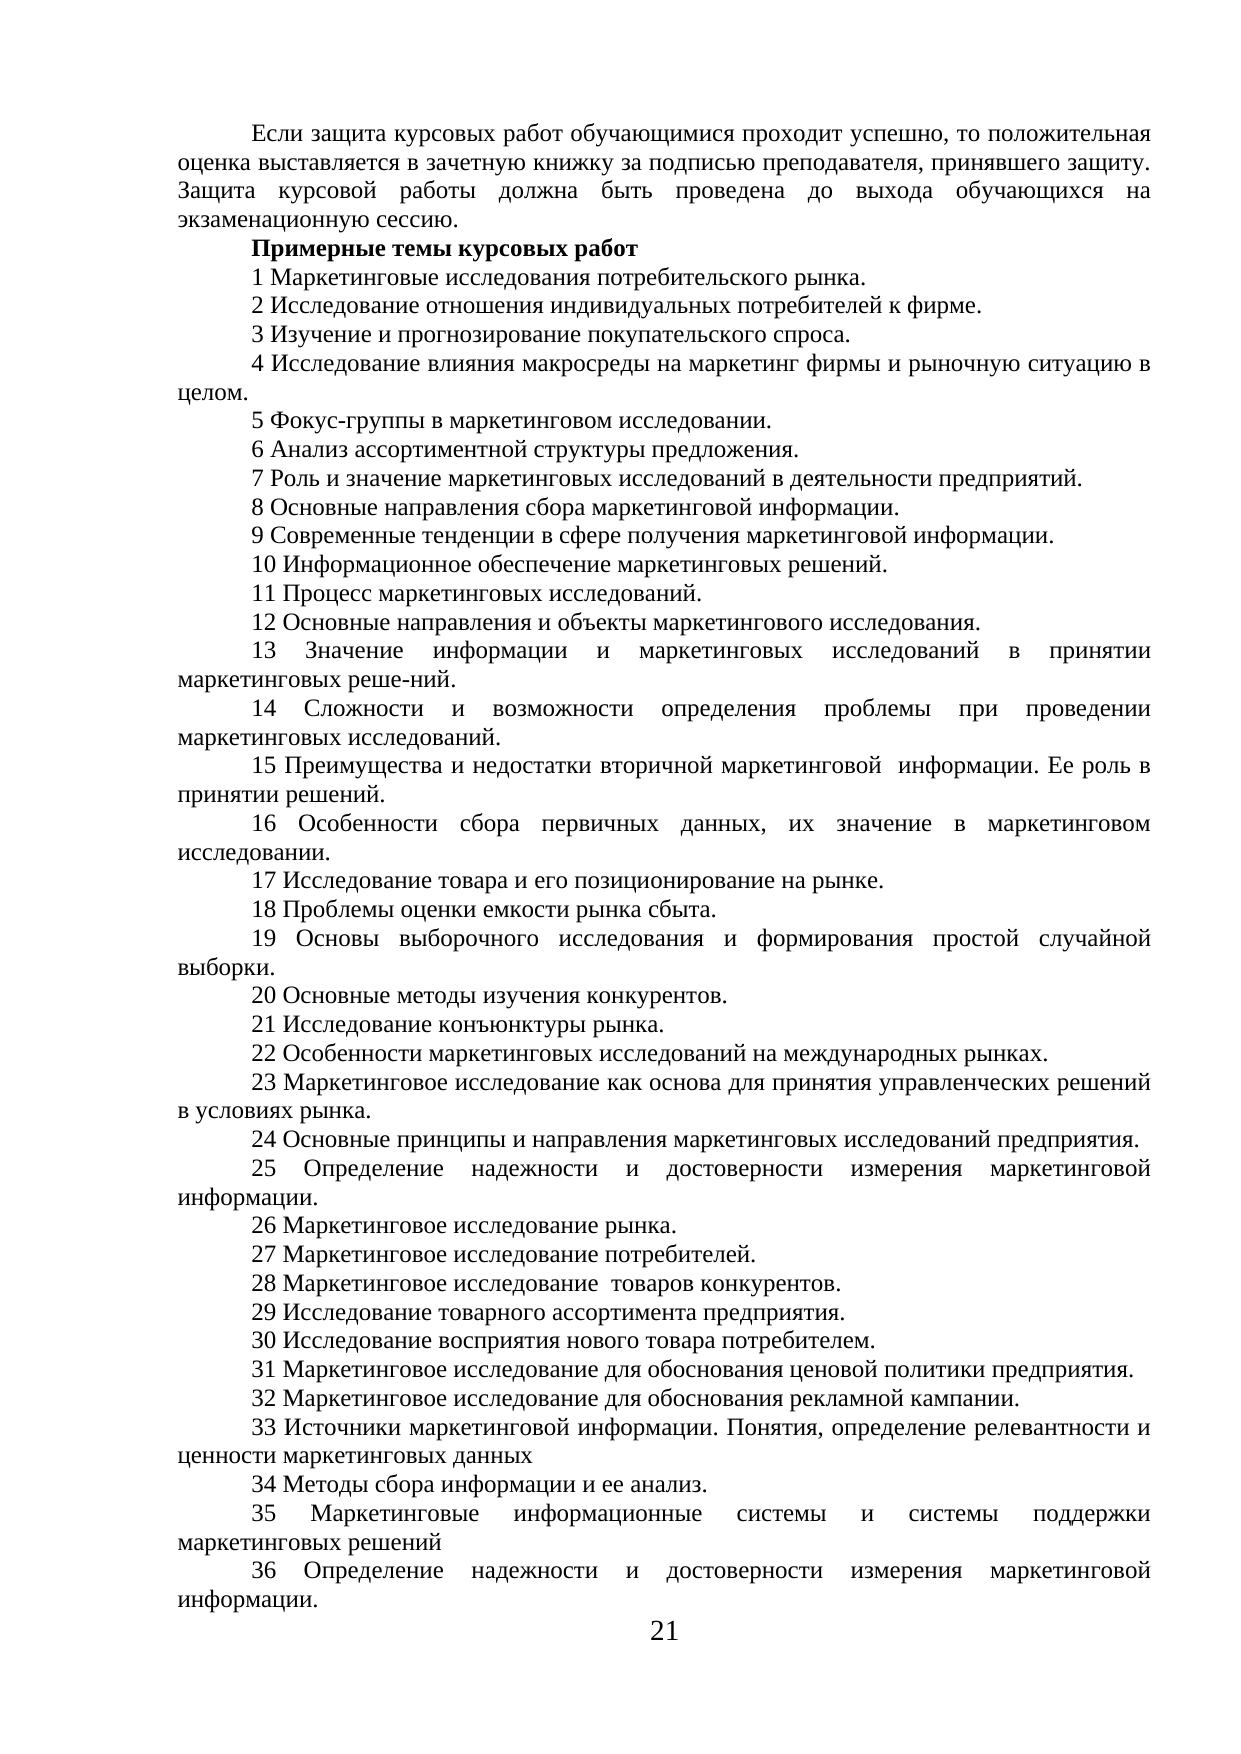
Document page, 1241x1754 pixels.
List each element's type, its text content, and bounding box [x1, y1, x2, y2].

text 28 Маркетинговое исследование товаров конкурентов. [177, 1268, 1152, 1297]
text 23 Маркетинговое исследование как основа для принятия управленческих решений в условиях рынка. [177, 1067, 1152, 1124]
text 27 Маркетинговое исследование потребителей. [177, 1239, 1152, 1268]
text 6 Анализ ассортиментной структуры предложения. [177, 434, 1152, 463]
text 36 Определение надежности и достоверности измерения маркетинговой информации. [177, 1556, 1152, 1613]
text 33 Источники маркетинговой информации. Понятия, определение релевантности и ценности маркетинговых данных [177, 1412, 1152, 1469]
text 21 Исследование конъюнктуры рынка. [177, 1009, 1152, 1038]
text 25 Определение надежности и достоверности измерения маркетинговой информации. [177, 1153, 1152, 1211]
text 3 Изучение и прогнозирование покупательского спроса. [177, 319, 1152, 348]
text 29 Исследование товарного ассортимента предприятия. [177, 1297, 1152, 1326]
text 15 Преимущества и недостатки вторичной маркетинговой информации. Ее роль в принятии решений. [177, 751, 1152, 808]
text 30 Исследование восприятия нового товара потребителем. [177, 1326, 1152, 1354]
text 13 Значение информации и маркетинговых исследований в принятии маркетинговых реше-ний. [177, 636, 1152, 693]
text 14 Сложности и возможности определения проблемы при проведении маркетинговых исследований. [177, 693, 1152, 751]
text 24 Основные принципы и направления маркетинговых исследований предприятия. [177, 1124, 1152, 1153]
text 1 Маркетинговые исследования потребительского рынка. [177, 262, 1152, 291]
text 2 Исследование отношения индивидуальных потребителей к фирме. [177, 291, 1152, 319]
text 16 Особенности сбора первичных данных, их значение в маркетинговом исследовании. [177, 808, 1152, 866]
text 9 Современные тенденции в сфере получения маркетинговой информации. [177, 521, 1152, 549]
text Если защита курсовых работ обучающимися проходит успешно, то положительная оценка выставляется в зачетную книжку за подписью преподавателя, принявшего защиту. Защита курсовой работы должна быть проведена до выхода обучающихся на экзаменационную сессию. [177, 118, 1152, 233]
text 4 Исследование влияния макросреды на маркетинг фирмы и рыночную ситуацию в целом. [177, 348, 1152, 406]
text 34 Методы сбора информации и ее анализ. [177, 1469, 1152, 1498]
text 5 Фокус-группы в маркетинговом исследовании. [177, 406, 1152, 434]
text 35 Маркетинговые информационные системы и системы поддержки маркетинговых решений [177, 1498, 1152, 1556]
text 11 Процесс маркетинговых исследований. [177, 578, 1152, 607]
text 26 Маркетинговое исследование рынка. [177, 1211, 1152, 1239]
text 22 Особенности маркетинговых исследований на международных рынках. [177, 1038, 1152, 1067]
text 12 Основные направления и объекты маркетингового исследования. [177, 607, 1152, 636]
text 8 Основные направления сбора маркетинговой информации. [177, 492, 1152, 521]
text 19 Основы выборочного исследования и формирования простой случайной выборки. [177, 923, 1152, 981]
text 17 Исследование товара и его позиционирование на рынке. [177, 866, 1152, 894]
text 10 Информационное обеспечение маркетинговых решений. [177, 549, 1152, 578]
text 31 Маркетинговое исследование для обоснования ценовой политики предприятия. [177, 1354, 1152, 1383]
text 20 Основные методы изучения конкурентов. [177, 981, 1152, 1009]
text Примерные темы курсовых работ [177, 233, 1152, 262]
text 7 Роль и значение маркетинговых исследований в деятельности предприятий. [177, 463, 1152, 492]
text 18 Проблемы оценки емкости рынка сбыта. [177, 894, 1152, 923]
text 32 Маркетинговое исследование для обоснования рекламной кампании. [177, 1383, 1152, 1412]
